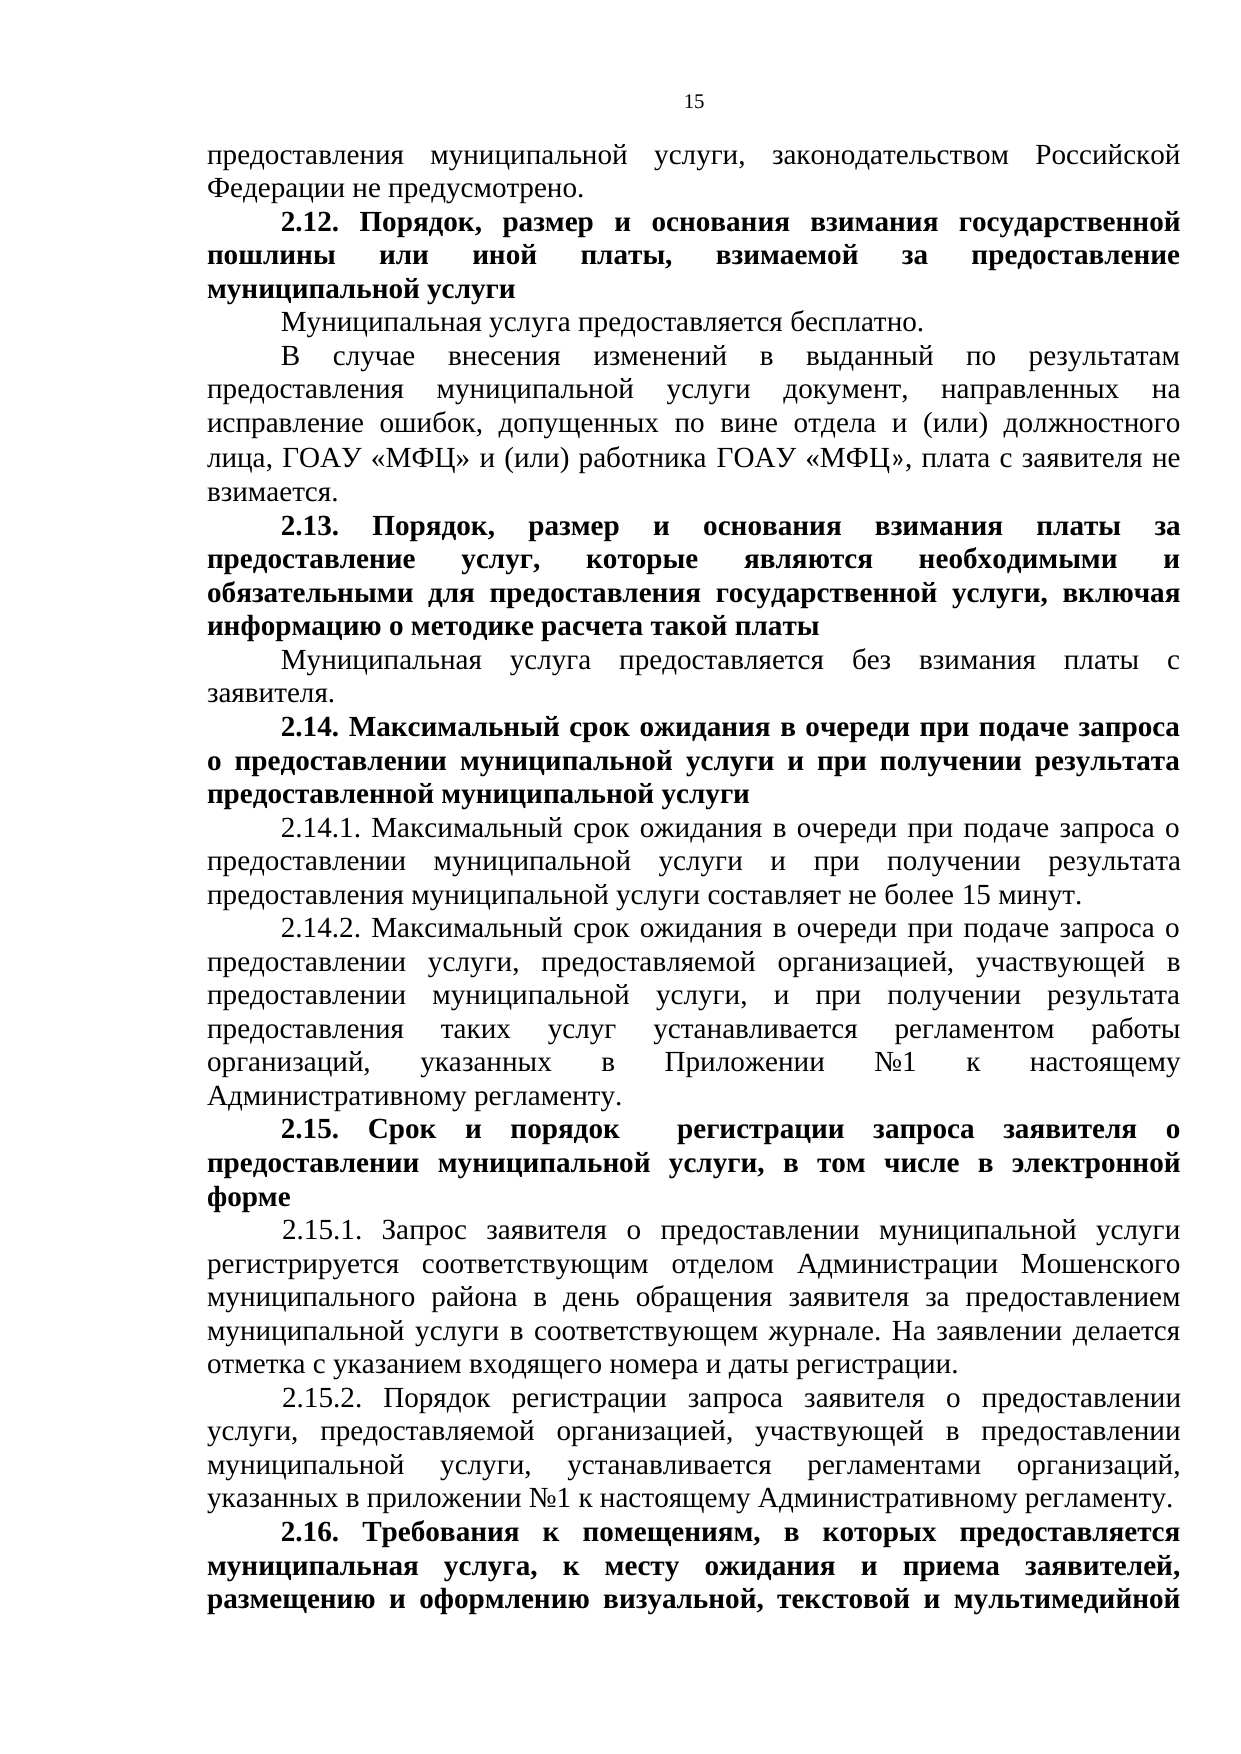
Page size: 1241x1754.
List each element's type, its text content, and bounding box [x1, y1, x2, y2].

text 2.15.1. Запрос заявителя о предоставлении муниципальной услуги регистрируется соответствующим отделом Администрации Мошенского муниципального района в день обращения заявителя за предоставлением муниципальной услуги в соответствующем журнале. На заявлении делается отметка с указанием входящего номера и даты регистрации. [207, 1212, 1181, 1380]
text 2.14. Максимальный срок ожидания в очереди при подаче запроса о предоставлении муниципальной услуги и при получении результата предоставленной муниципальной услуги [207, 709, 1181, 810]
text Муниципальная услуга предоставляется бесплатно. [207, 304, 1181, 338]
text 2.12. Порядок, размер и основания взимания государственной пошлины или иной платы, взимаемой за предоставление муниципальной услуги [207, 204, 1181, 304]
text 2.14.2. Максимальный срок ожидания в очереди при подаче запроса о предоставлении услуги, предоставляемой организацией, участвующей в предоставлении муниципальной услуги, и при получении результата предоставления таких услуг устанавливается регламентом работы организаций, указанных в Приложении №1 к настоящему Административному регламенту. [207, 910, 1181, 1112]
text 2.15. Срок и порядок регистрации запроса заявителя о предоставлении муниципальной услуги, в том числе в электронной форме [207, 1112, 1181, 1212]
text 2.14.1. Максимальный срок ожидания в очереди при подаче запроса о предоставлении муниципальной услуги и при получении результата предоставления муниципальной услуги составляет не более 15 минут. [207, 810, 1181, 910]
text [207, 1514, 1181, 1615]
text Муниципальная услуга предоставляется без взимания платы с заявителя. [207, 642, 1181, 709]
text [207, 137, 1181, 204]
text 2.15.2. Порядок регистрации запроса заявителя о предоставлении услуги, предоставляемой организацией, участвующей в предоставлении муниципальной услуги, устанавливается регламентами организаций, указанных в приложении №1 к настоящему Административному регламенту. [207, 1380, 1181, 1514]
text В случае внесения изменений в выданный по результатам предоставления муниципальной услуги документ, направленных на исправление ошибок, допущенных по вине отдела и (или) должностного лица, ГОАУ «МФЦ» и (или) работника ГОАУ «МФЦ», плата с заявителя не взимается. [207, 338, 1181, 508]
text 2.13. Порядок, размер и основания взимания платы за предоставление услуг, которые являются необходимыми и обязательными для предоставления государственной услуги, включая информацию о методике расчета такой платы [207, 508, 1181, 642]
